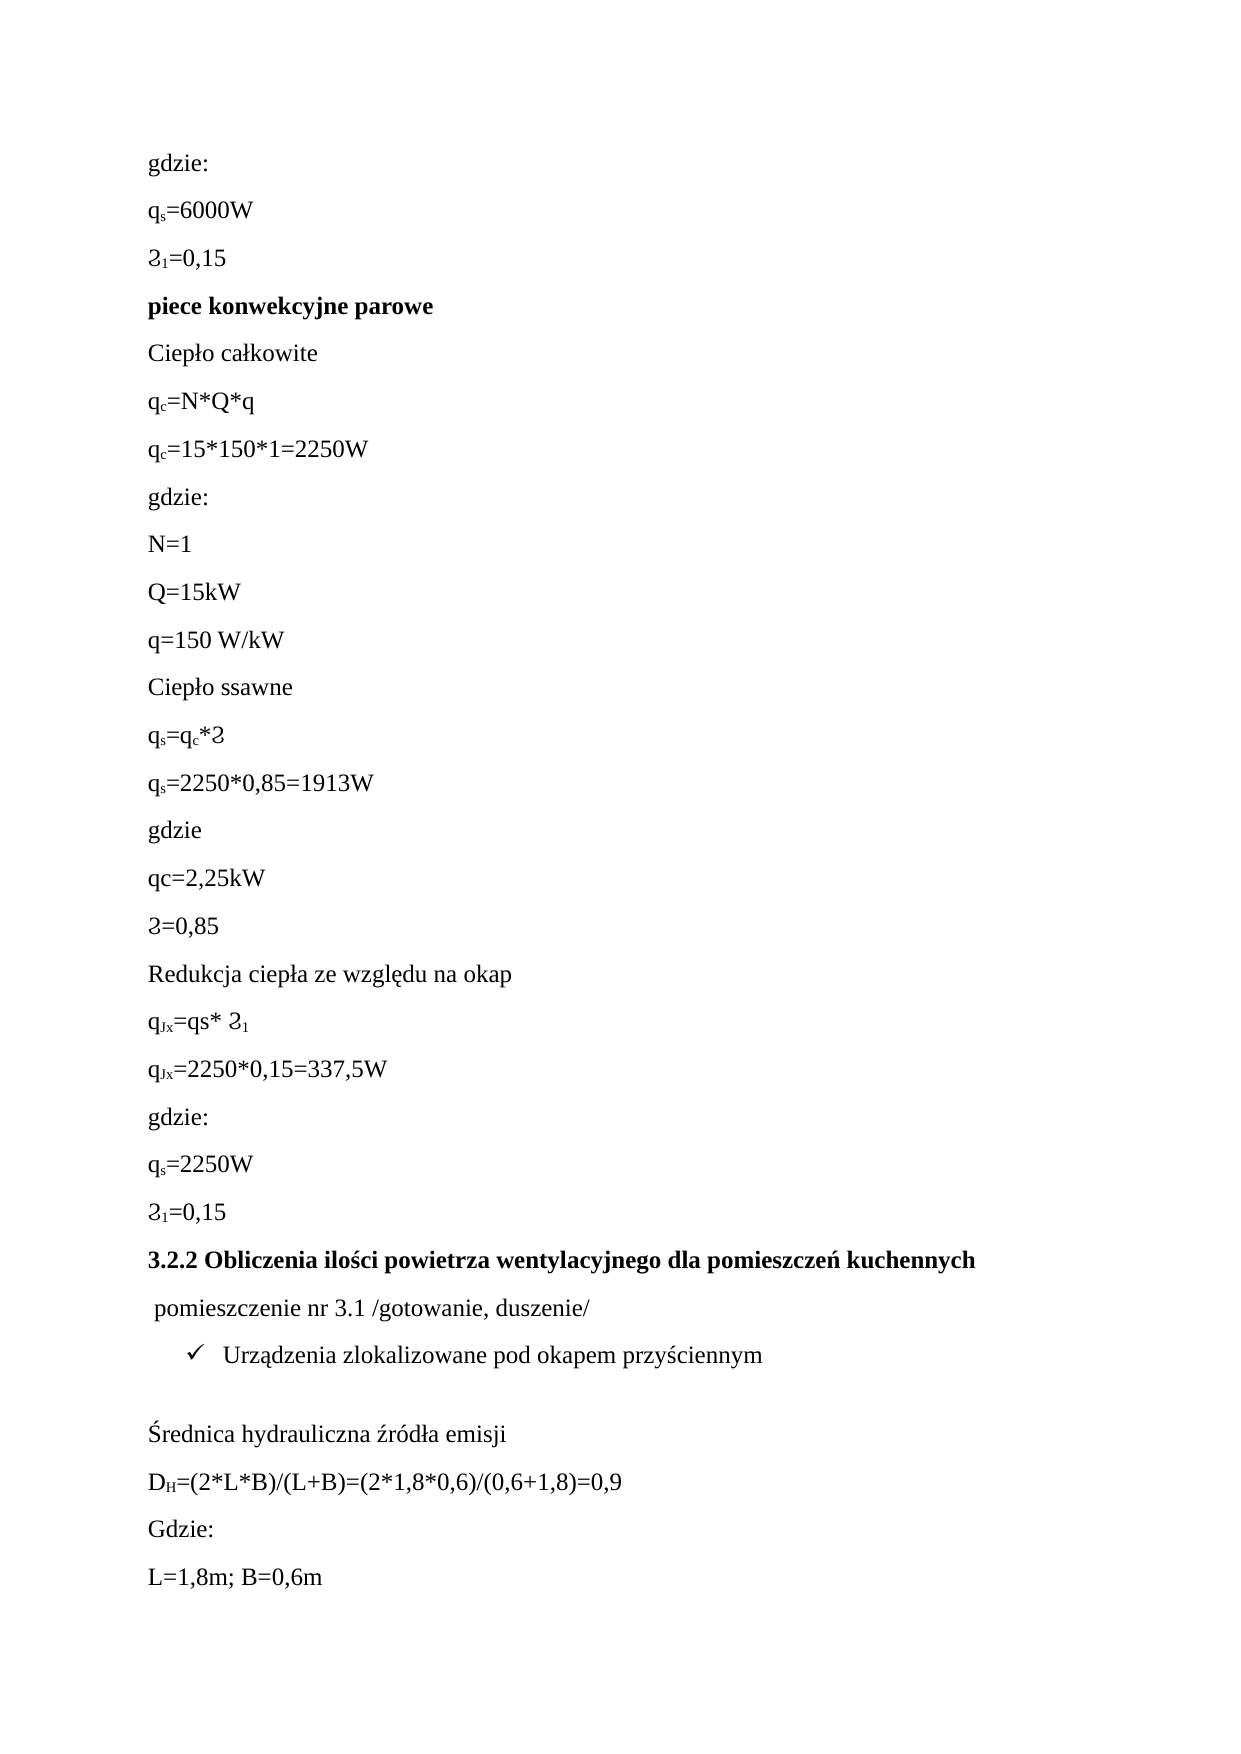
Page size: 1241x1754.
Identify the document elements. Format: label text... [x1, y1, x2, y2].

text Ϩ1=0,15 [148, 243, 1093, 272]
text qs=qc*Ϩ [148, 720, 1093, 749]
text qc=15*150*1=2250W [148, 434, 1093, 463]
text gdzie: [148, 148, 1093, 176]
text Średnica hydrauliczna źródła emisji [148, 1419, 1093, 1448]
text q=150 W/kW [148, 625, 1093, 653]
list Urządzenia zlokalizowane pod okapem przyściennym [185, 1340, 1093, 1369]
text Ϩ1=0,15 [148, 1197, 1093, 1226]
text L=1,8m; B=0,6m [148, 1562, 1093, 1591]
text qs=2250*0,85=1913W [148, 768, 1093, 797]
text qs=2250W [148, 1149, 1093, 1178]
text gdzie: [148, 482, 1093, 510]
text qc=N*Q*q [148, 386, 1093, 415]
text DH=(2*L*B)/(L+B)=(2*1,8*0,6)/(0,6+1,8)=0,9 [148, 1467, 1093, 1496]
text piece konwekcyjne parowe [148, 291, 1093, 319]
text Redukcja ciepła ze względu na okap [148, 959, 1093, 987]
text Ciepło całkowite [148, 338, 1093, 367]
text pomieszczenie nr 3.1 /gotowanie, duszenie/ [148, 1293, 1093, 1321]
text qJx=qs* Ϩ1 [148, 1006, 1093, 1035]
text qc=2,25kW [148, 863, 1093, 892]
text 3.2.2 Obliczenia ilości powietrza wentylacyjnego dla pomieszczeń kuchennych [148, 1245, 1093, 1274]
text qJx=2250*0,15=337,5W [148, 1054, 1093, 1083]
text gdzie: [148, 1102, 1093, 1131]
text gdzie [148, 816, 1093, 844]
text Q=15kW [148, 577, 1093, 606]
text N=1 [148, 529, 1093, 558]
text qs=6000W [148, 195, 1093, 224]
text Ϩ=0,85 [148, 911, 1093, 940]
text Gdzie: [148, 1514, 1093, 1543]
text Ciepło ssawne [148, 672, 1093, 701]
